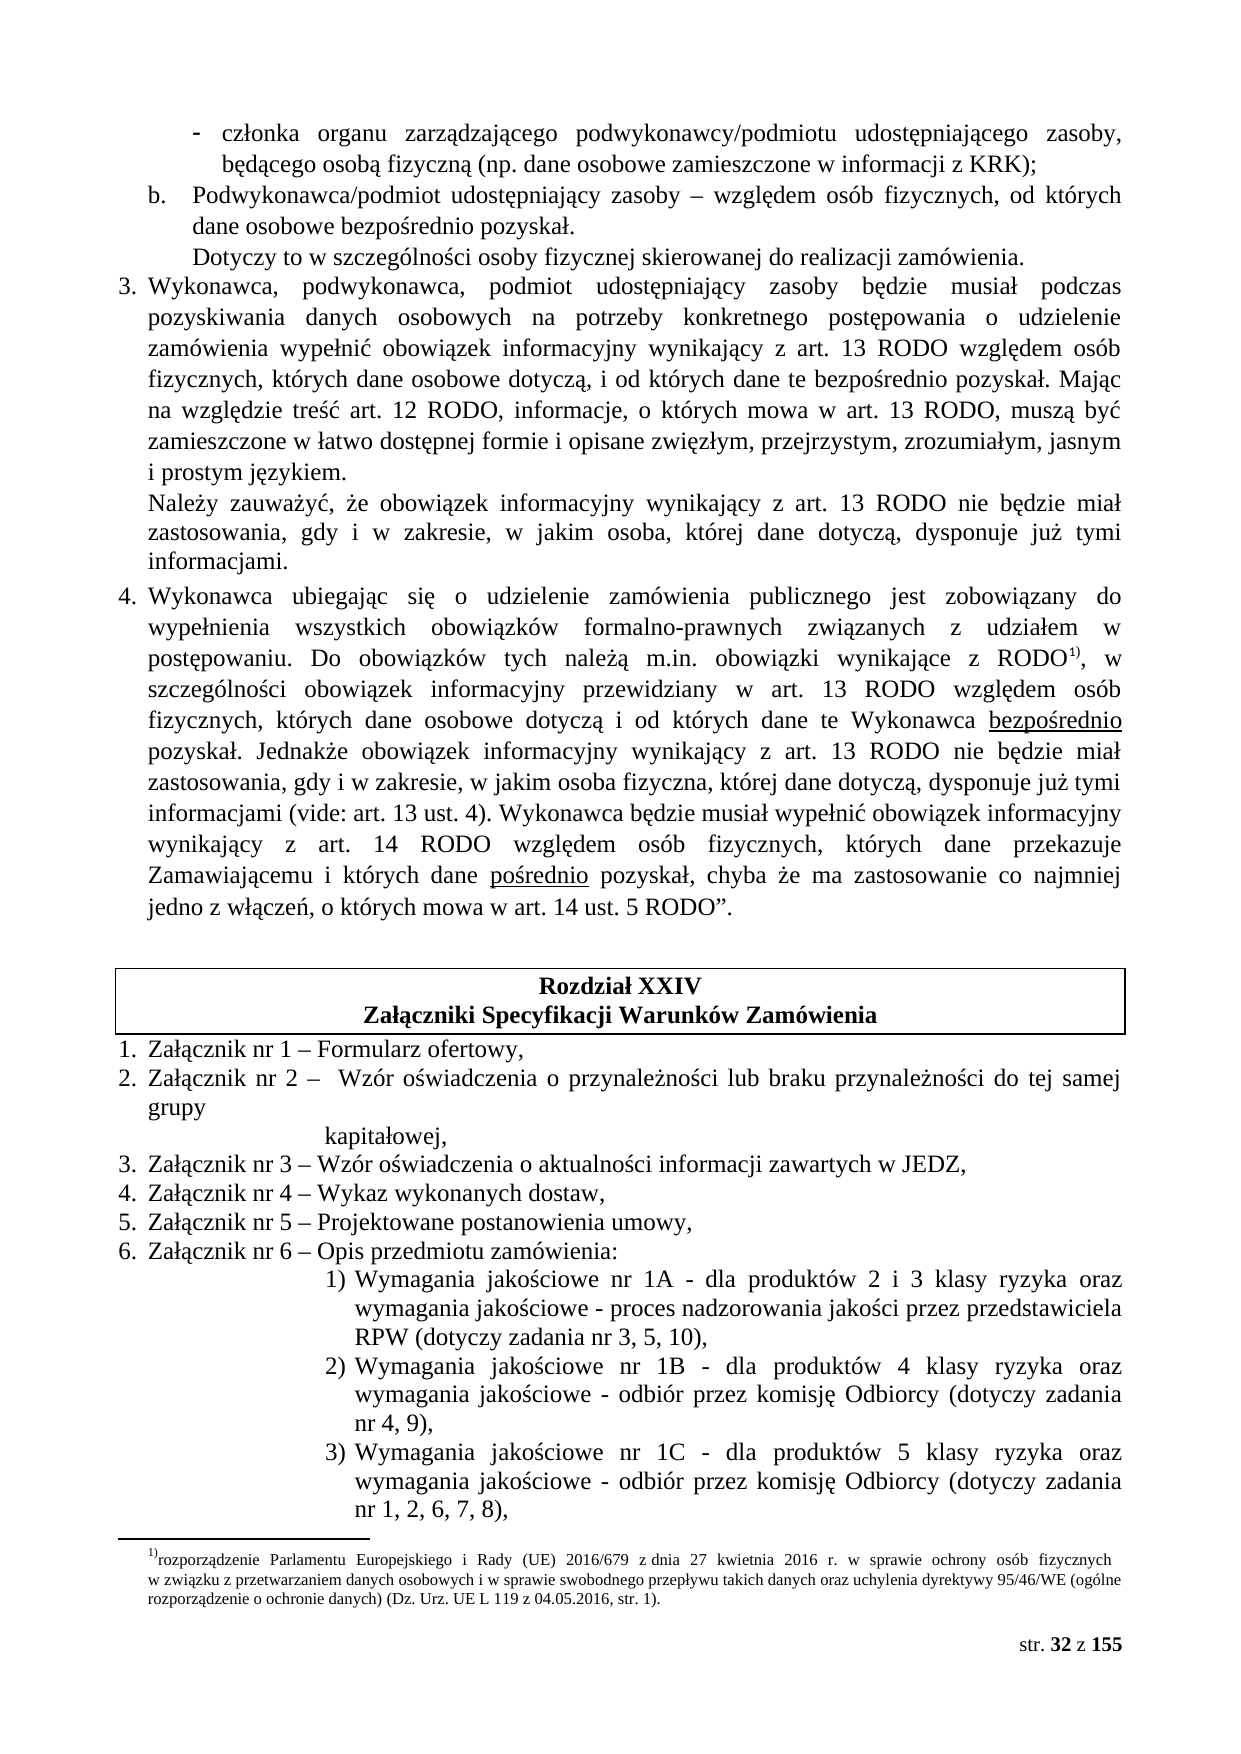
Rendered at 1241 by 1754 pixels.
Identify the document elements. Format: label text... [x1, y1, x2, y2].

list Wymagania jakościowe nr 1A - dla produktów 2 i 3 klasy ryzyka oraz wymagania jakościowe - proces nadzorowania jakości przez przedstawiciela RPW (dotyczy zadania nr 3, 5, 10), [325, 1264, 1122, 1351]
list Wykonawca ubiegając się o udzielenie zamówienia publicznego jest zobowiązany do wypełnienia wszystkich obowiązków formalno-prawnych związanych z udziałem w postępowaniu. Do obowiązków tych należą m.in. obowiązki wynikające z RODO), w szczególności obowiązek informacyjny przewidziany w art. 13 RODO względem osób fizycznych, których dane osobowe dotyczą i od których dane te Wykonawca bezpośrednio pozyskał. Jednakże obowiązek informacyjny wynikający z art. 13 RODO nie będzie miał zastosowania, gdy i w zakresie, w jakim osoba fizyczna, której dane dotyczą, dysponuje już tymi informacjami (vide: art. 13 ust. 4). Wykonawca będzie musiał wypełnić obowiązek informacyjny wynikający z art. 14 RODO względem osób fizycznych, których dane przekazuje Zamawiającemu i których dane pośrednio pozyskał, chyba że ma zastosowanie co najmniej jedno z włączeń, o których mowa w art. 14 ust. 5 RODO”. [118, 581, 1122, 920]
list Podwykonawca/podmiot udostępniający zasoby – względem osób fizycznych, od których dane osobowe bezpośrednio pozyskał. [148, 180, 1122, 240]
list Załącznik nr 4 – Wykaz wykonanych dostaw, [118, 1178, 1122, 1207]
text Dotyczy to w szczególności osoby fizycznej skierowanej do realizacji zamówienia. [177, 242, 1122, 271]
text kapitałowej, [118, 1121, 1122, 1149]
subtitle Rozdział XXIV [116, 969, 1124, 996]
list Wykonawca, podwykonawca, podmiot udostępniający zasoby będzie musiał podczas pozyskiwania danych osobowych na potrzeby konkretnego postępowania o udzielenie zamówienia wypełnić obowiązek informacyjny wynikający z art. 13 RODO względem osób fizycznych, których dane osobowe dotyczą, i od których dane te bezpośrednio pozyskał. Mając na względzie treść art. 12 RODO, informacje, o których mowa w art. 13 RODO, muszą być zamieszczone w łatwo dostępnej formie i opisane zwięzłym, przejrzystym, zrozumiałym, jasnym i prostym językiem. [118, 271, 1122, 486]
list członka organu zarządzającego podwykonawcy/podmiotu udostępniającego zasoby, będącego osobą fizyczną (np. dane osobowe zamieszczone w informacji z KRK); [192, 118, 1122, 178]
list Wymagania jakościowe nr 1B - dla produktów 4 klasy ryzyka oraz wymagania jakościowe - odbiór przez komisję Odbiorcy (dotyczy zadania nr 4, 9), [325, 1351, 1122, 1437]
list Załącznik nr 1 – Formularz ofertowy, [118, 1035, 1122, 1063]
subtitle Załączniki Specyfikacji Warunków Zamówienia [116, 996, 1124, 1033]
list Załącznik nr 6 – Opis przedmiotu zamówienia: [118, 1236, 1122, 1264]
text Należy zauważyć, że obowiązek informacyjny wynikający z art. 13 RODO nie będzie miał zastosowania, gdy i w zakresie, w jakim osoba, której dane dotyczą, dysponuje już tymi informacjami. [148, 488, 1122, 574]
list Załącznik nr 5 – Projektowane postanowienia umowy, [118, 1207, 1122, 1236]
list Wymagania jakościowe nr 1C - dla produktów 5 klasy ryzyka oraz wymagania jakościowe - odbiór przez komisję Odbiorcy (dotyczy zadania nr 1, 2, 6, 7, 8), [325, 1437, 1122, 1523]
list Załącznik nr 2 – Wzór oświadczenia o przynależności lub braku przynależności do tej samej grupy [118, 1063, 1122, 1121]
list Załącznik nr 3 – Wzór oświadczenia o aktualności informacji zawartych w JEDZ, [118, 1149, 1122, 1178]
